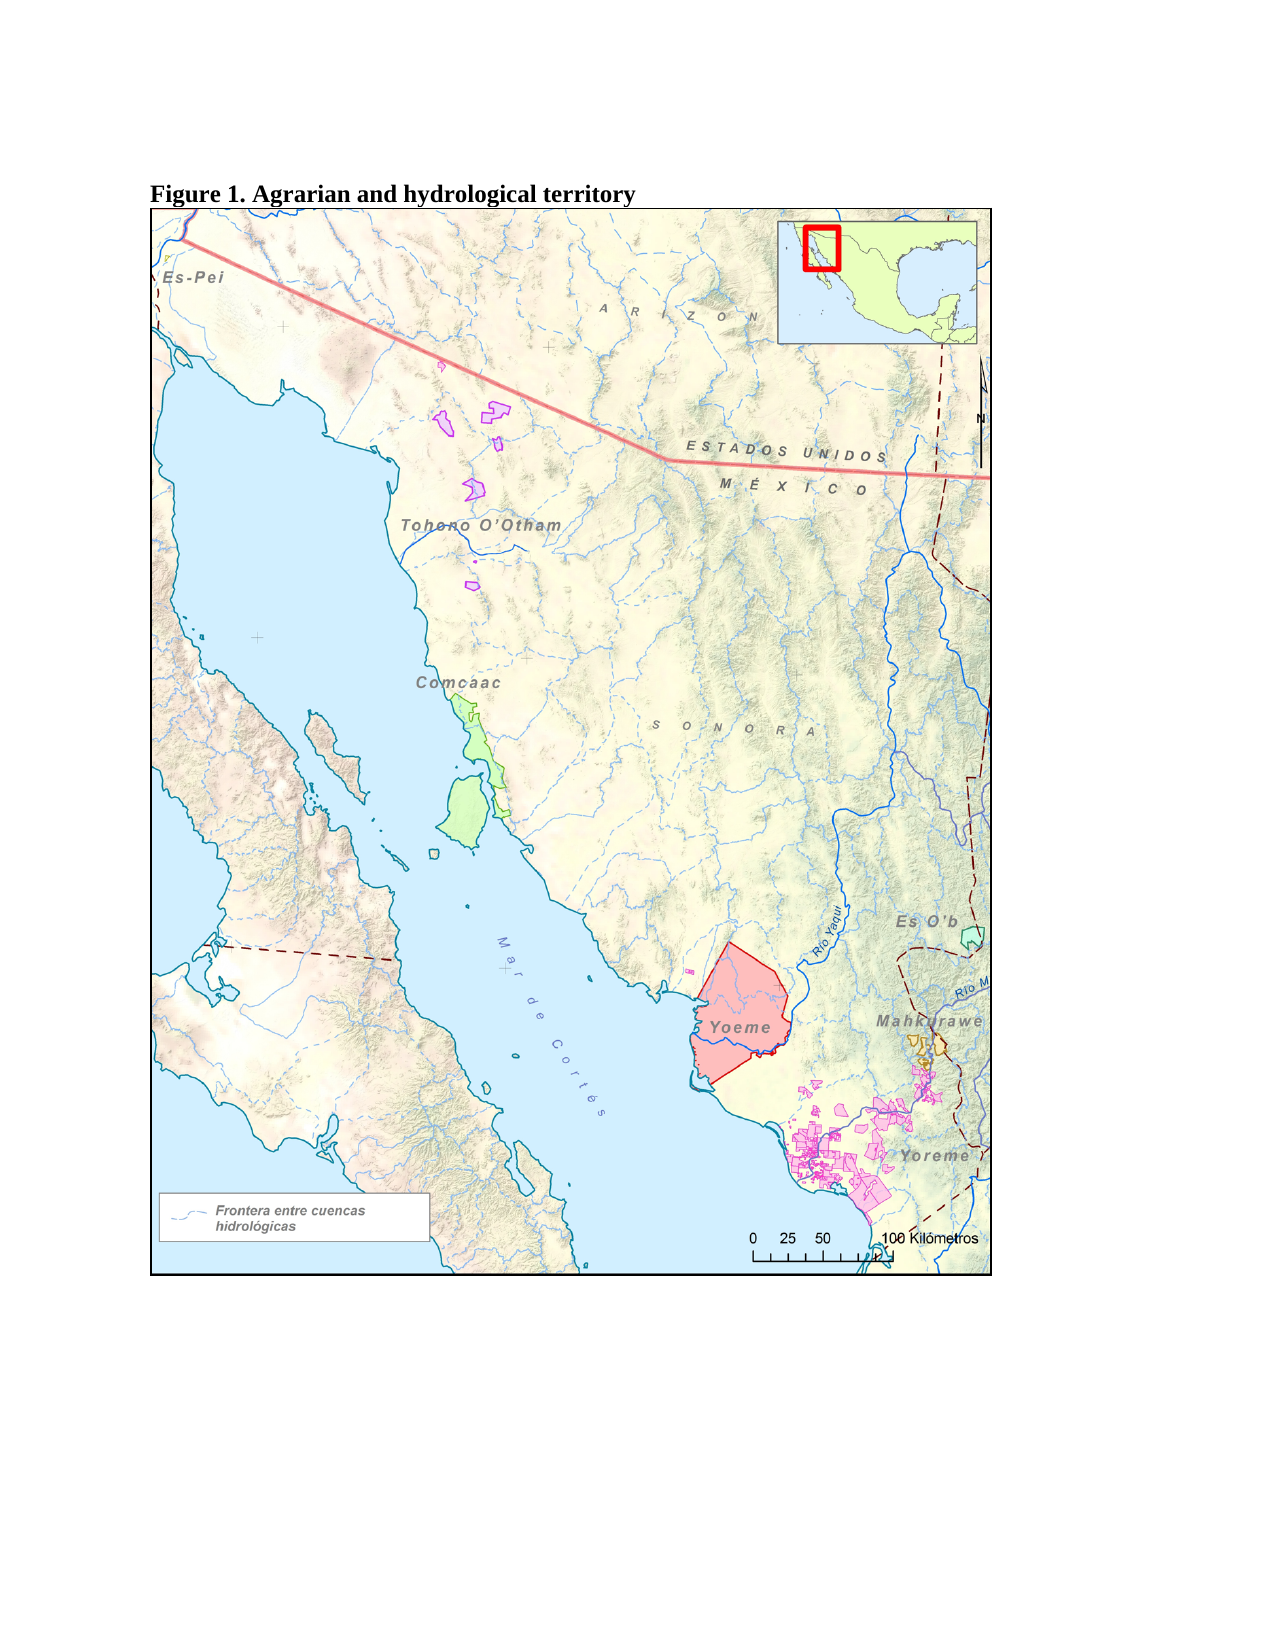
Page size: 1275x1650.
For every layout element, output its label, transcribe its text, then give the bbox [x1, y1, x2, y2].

text Figure 1. Agrarian and hydrological territory [150, 179, 1125, 207]
picture [152, 209, 990, 1274]
